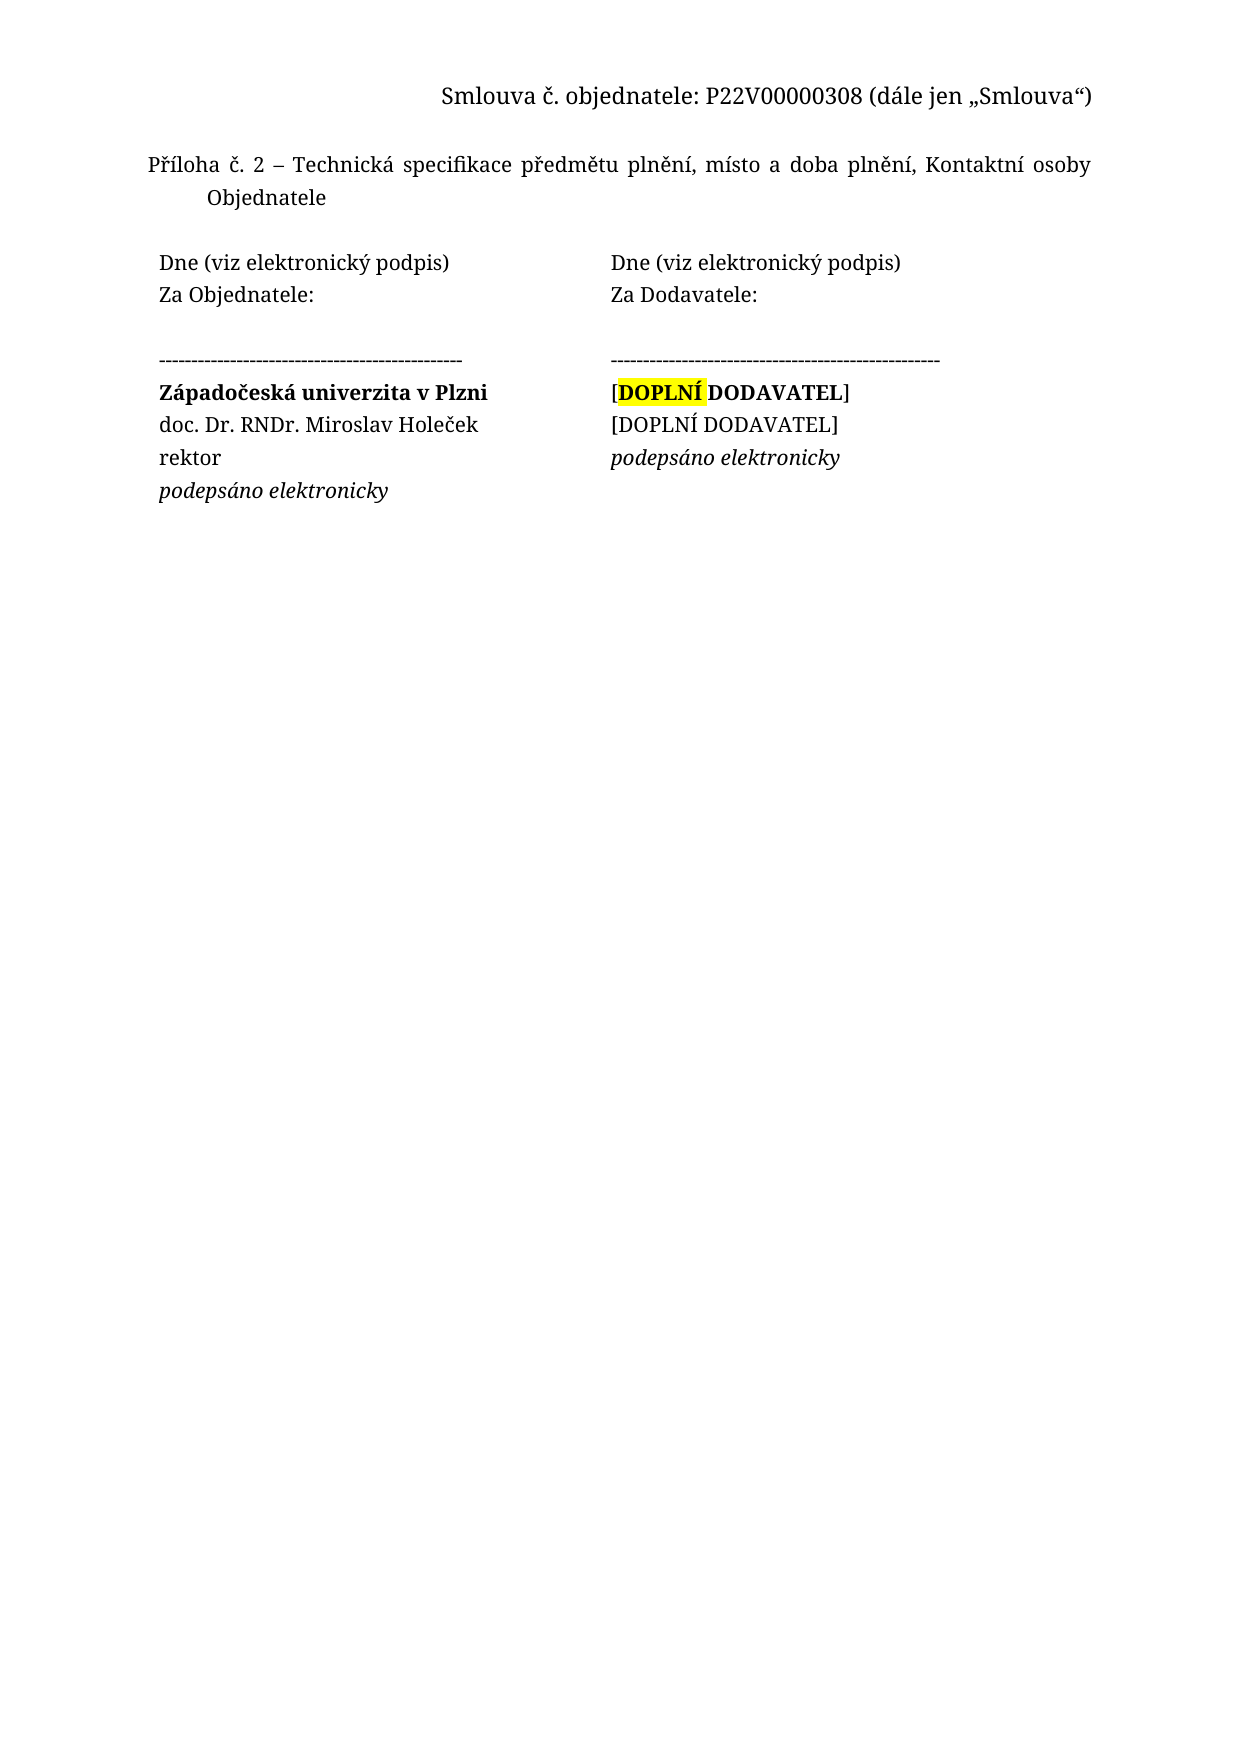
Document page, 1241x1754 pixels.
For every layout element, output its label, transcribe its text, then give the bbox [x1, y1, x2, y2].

table_header Dne (viz elektronický podpis) Za Dodavatele: --------------------------------------------------- [DOPLNÍ DODAVATEL] [DOPLNÍ DODAVATEL] podepsáno elektronicky [599, 248, 1051, 508]
table_header Dne (viz elektronický podpis) Za Objednatele: ----------------------------------------------- Západočeská univerzita v Plzni doc. Dr. RNDr. Miroslav Holeček rektor podepsáno elektronicky [148, 248, 599, 508]
text Příloha č. 2 – Technická specifikace předmětu plnění, místo a doba plnění, Kontaktní osoby Objednatele [148, 150, 1093, 211]
